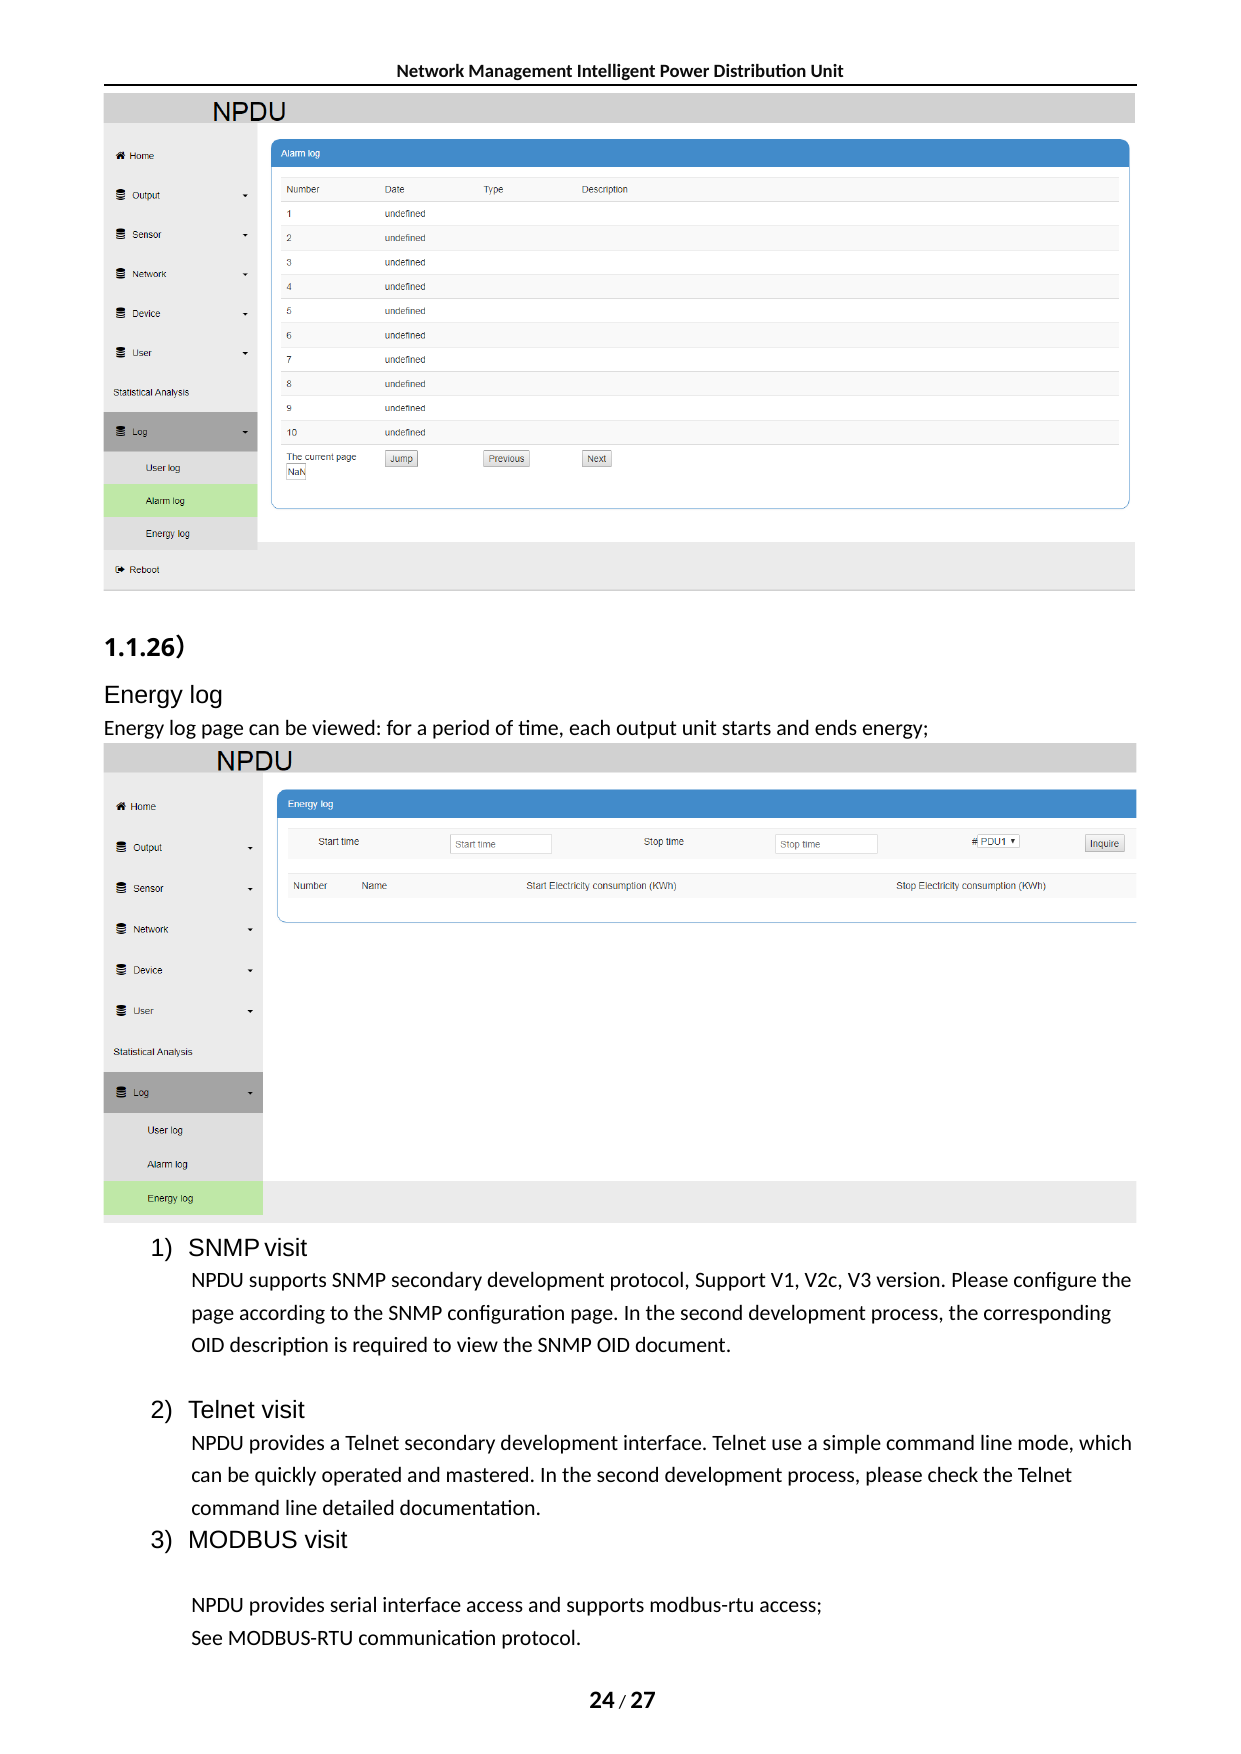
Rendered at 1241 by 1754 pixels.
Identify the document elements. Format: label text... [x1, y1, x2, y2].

text Energy log page can be viewed: for a period of time, each output unit starts and ends energy; [103, 711, 1137, 743]
picture [103, 93, 1135, 591]
text NPDU provides a Telnet secondary development interface. Telnet use a simple command line mode, which can be quickly operated and mastered. In the second development process, please check the Telnet command line detailed documentation. [191, 1426, 1137, 1523]
text NPDU supports SNMP secondary development protocol, Support V1, V2c, V3 version. Please configure the page according to the SNMP configuration page. In the second development process, the corresponding OID description is required to view the SNMP OID document. [191, 1263, 1137, 1361]
list Telnet visit [150, 1393, 1137, 1426]
picture [103, 743, 1137, 1223]
text NPDU provides serial interface access and supports modbus-rtu access; [103, 1588, 1137, 1621]
text Energy log [103, 678, 1137, 711]
text 1.1.26） [103, 613, 1137, 678]
text See MODBUS-RTU communication protocol. [103, 1621, 1137, 1653]
list MODBUS visit [150, 1523, 1137, 1556]
list SNMP visit [150, 1231, 1137, 1263]
